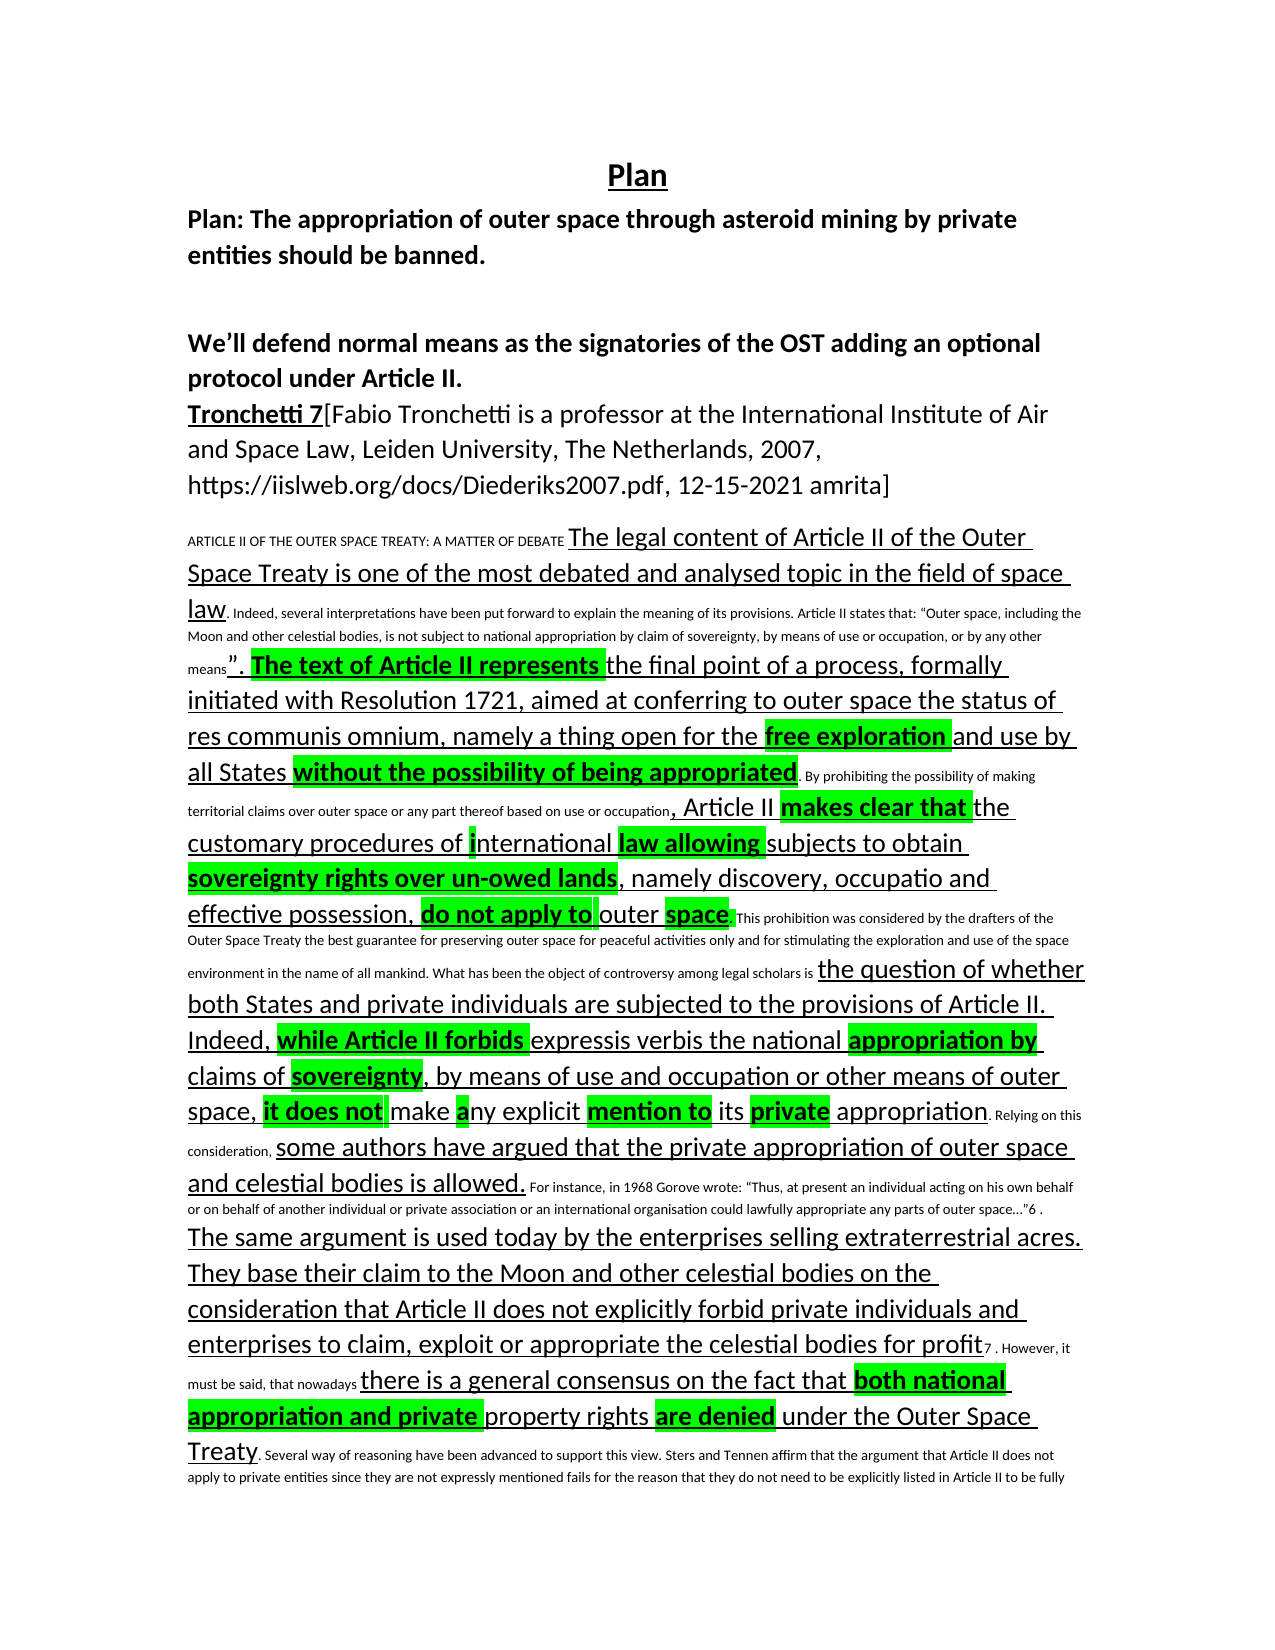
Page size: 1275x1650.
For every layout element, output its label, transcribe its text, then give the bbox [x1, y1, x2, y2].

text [187, 521, 1087, 1487]
text Tronchetti 7[Fabio Tronchetti is a professor at the International Institute of Air and Space Law, Leiden University, The Netherlands, 2007, https://iislweb.org/docs/Diederiks2007.pdf, 12-15-2021 amrita] [187, 397, 1087, 501]
subtitle Plan [187, 154, 1087, 195]
subtitle We’ll defend normal means as the signatories of the OST adding an optional protocol under Article II. [187, 326, 1087, 394]
subtitle Plan: The appropriation of outer space through asteroid mining by private entities should be banned. [187, 202, 1087, 271]
